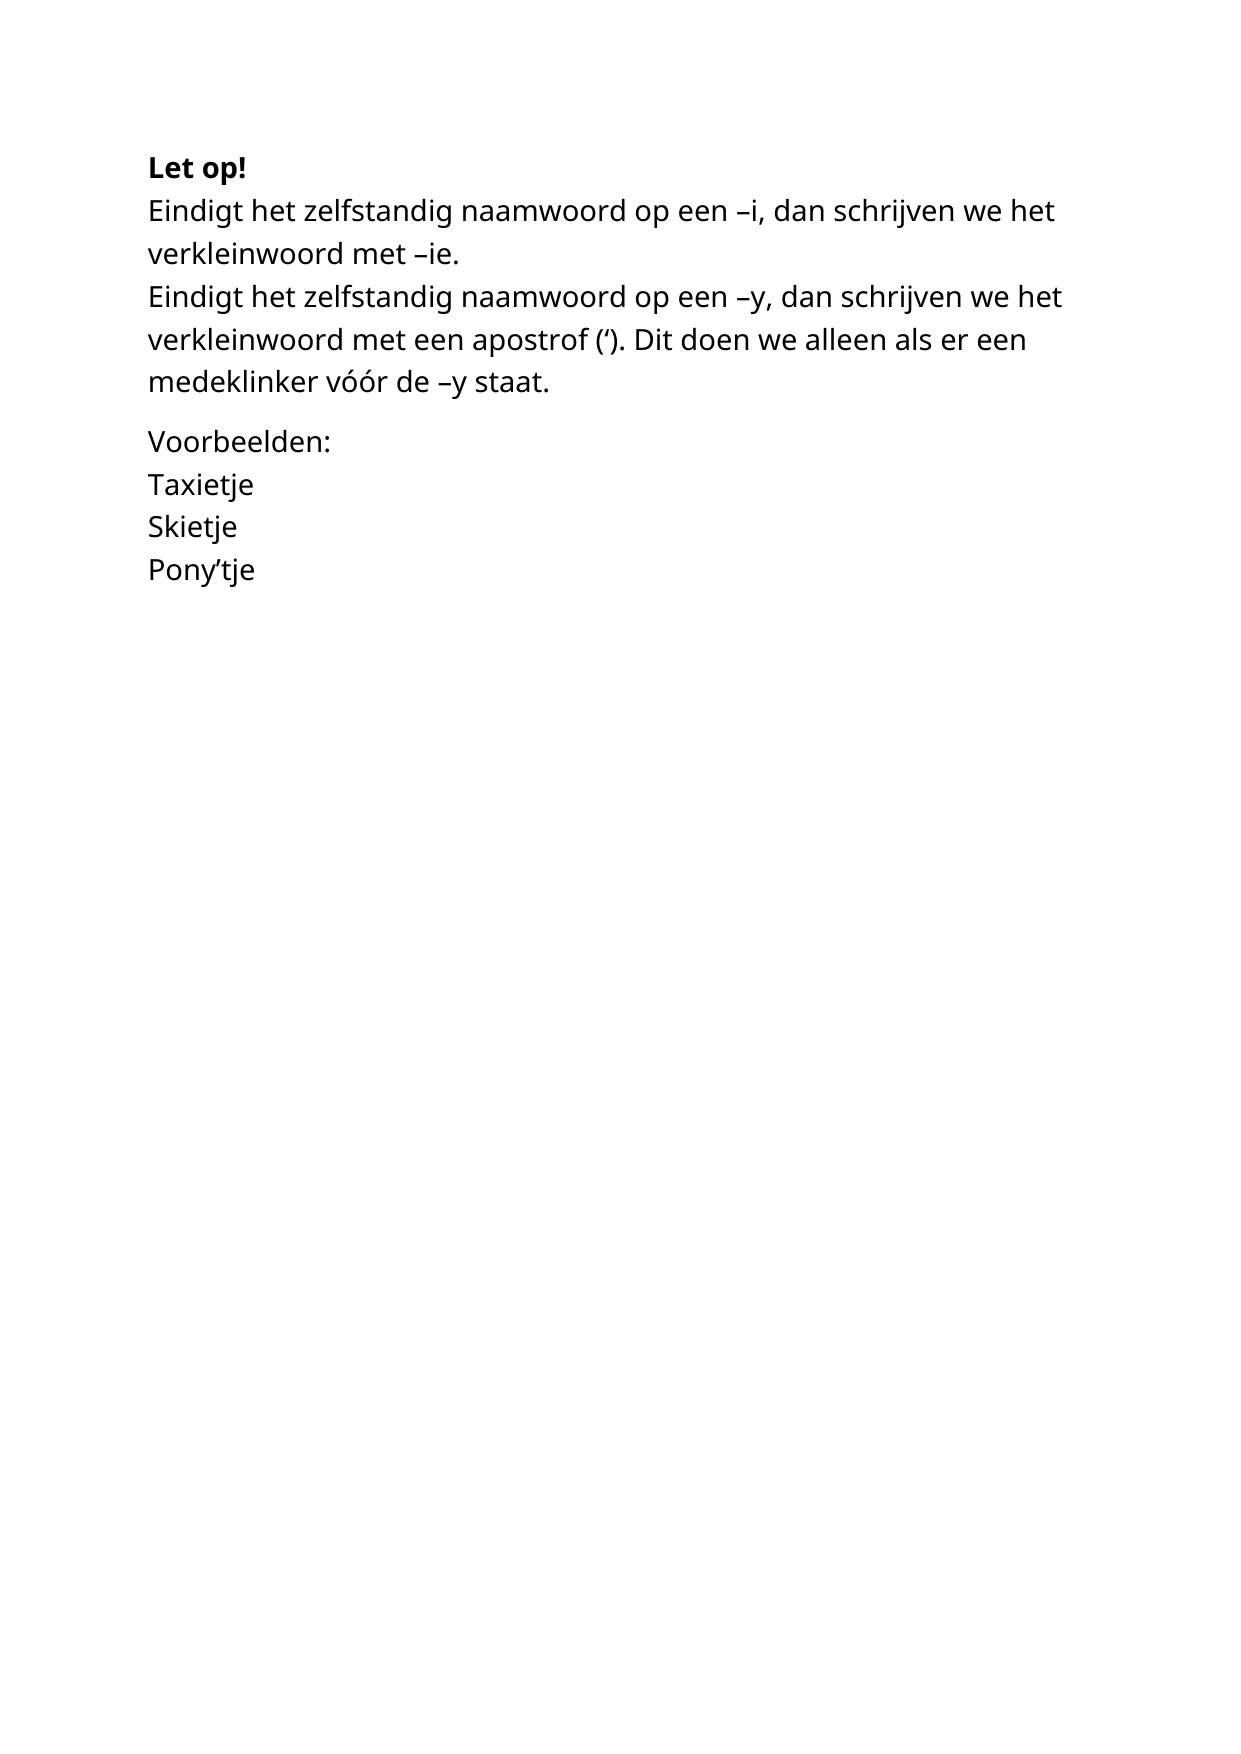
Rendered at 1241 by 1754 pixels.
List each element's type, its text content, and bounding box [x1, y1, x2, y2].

text Let op! Eindigt het zelfstandig naamwoord op een –i, dan schrijven we het verkleinwoord met –ie. Eindigt het zelfstandig naamwoord op een –y, dan schrijven we het verkleinwoord met een apostrof (‘). Dit doen we alleen als er een medeklinker vóór de –y staat. [148, 148, 1093, 401]
text Voorbeelden: Taxietje Skietje Pony’tje [148, 421, 1093, 619]
